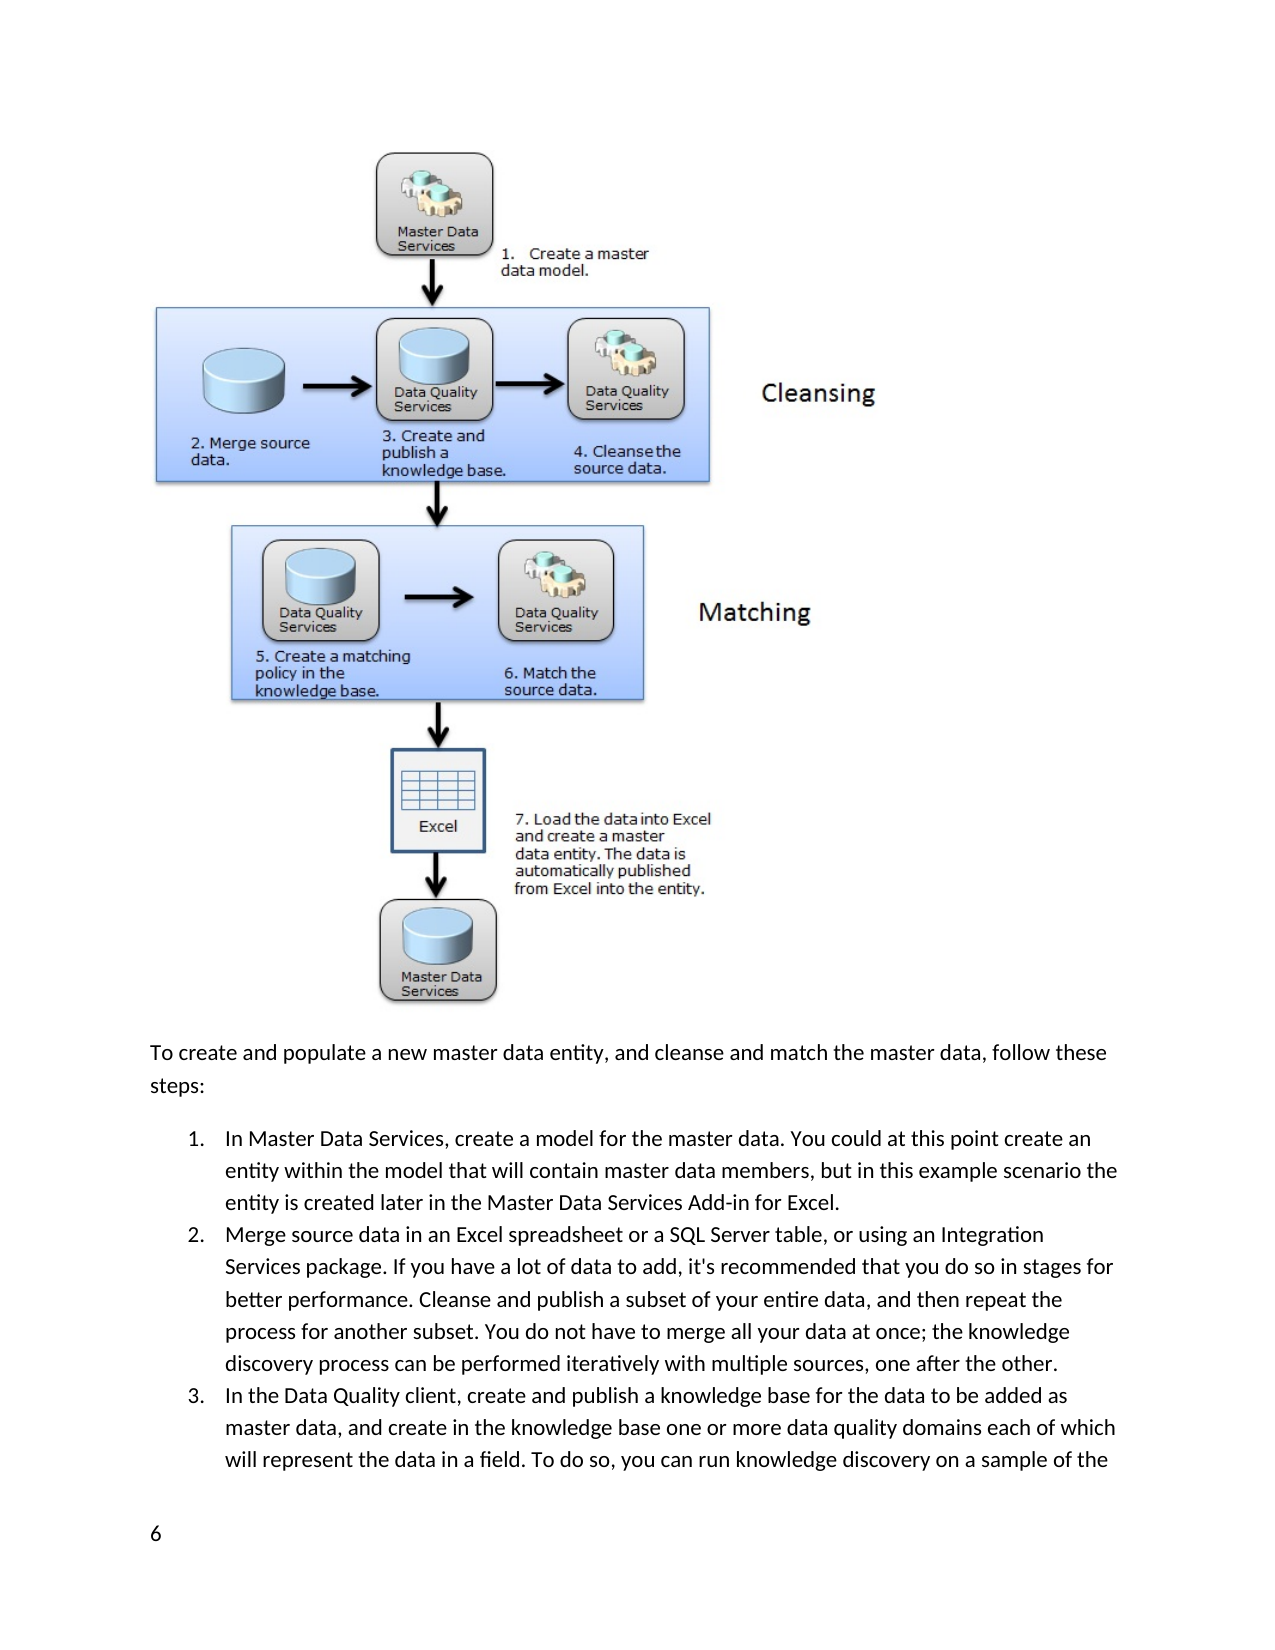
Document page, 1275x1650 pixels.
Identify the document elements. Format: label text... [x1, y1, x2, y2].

list Merge source data in an Excel spreadsheet or a SQL Server table, or using an Integration Services package. If you have a lot of data to add, it's recommended that you do so in stages for better performance. Cleanse and publish a subset of your entire data, and then repeat the process for another subset. You do not have to merge all your data at once; the knowledge discovery process can be performed iteratively with multiple sources, one after the other. [187, 1220, 1125, 1377]
picture [150, 150, 899, 1014]
text To create and populate a new master data entity, and cleanse and match the master data, follow these steps: [150, 1038, 1125, 1099]
list In Master Data Services, create a model for the master data. You could at this point create an entity within the model that will contain master data members, but in this example scenario the entity is created later in the Master Data Services Add-in for Excel. [187, 1124, 1125, 1216]
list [187, 1381, 1125, 1474]
